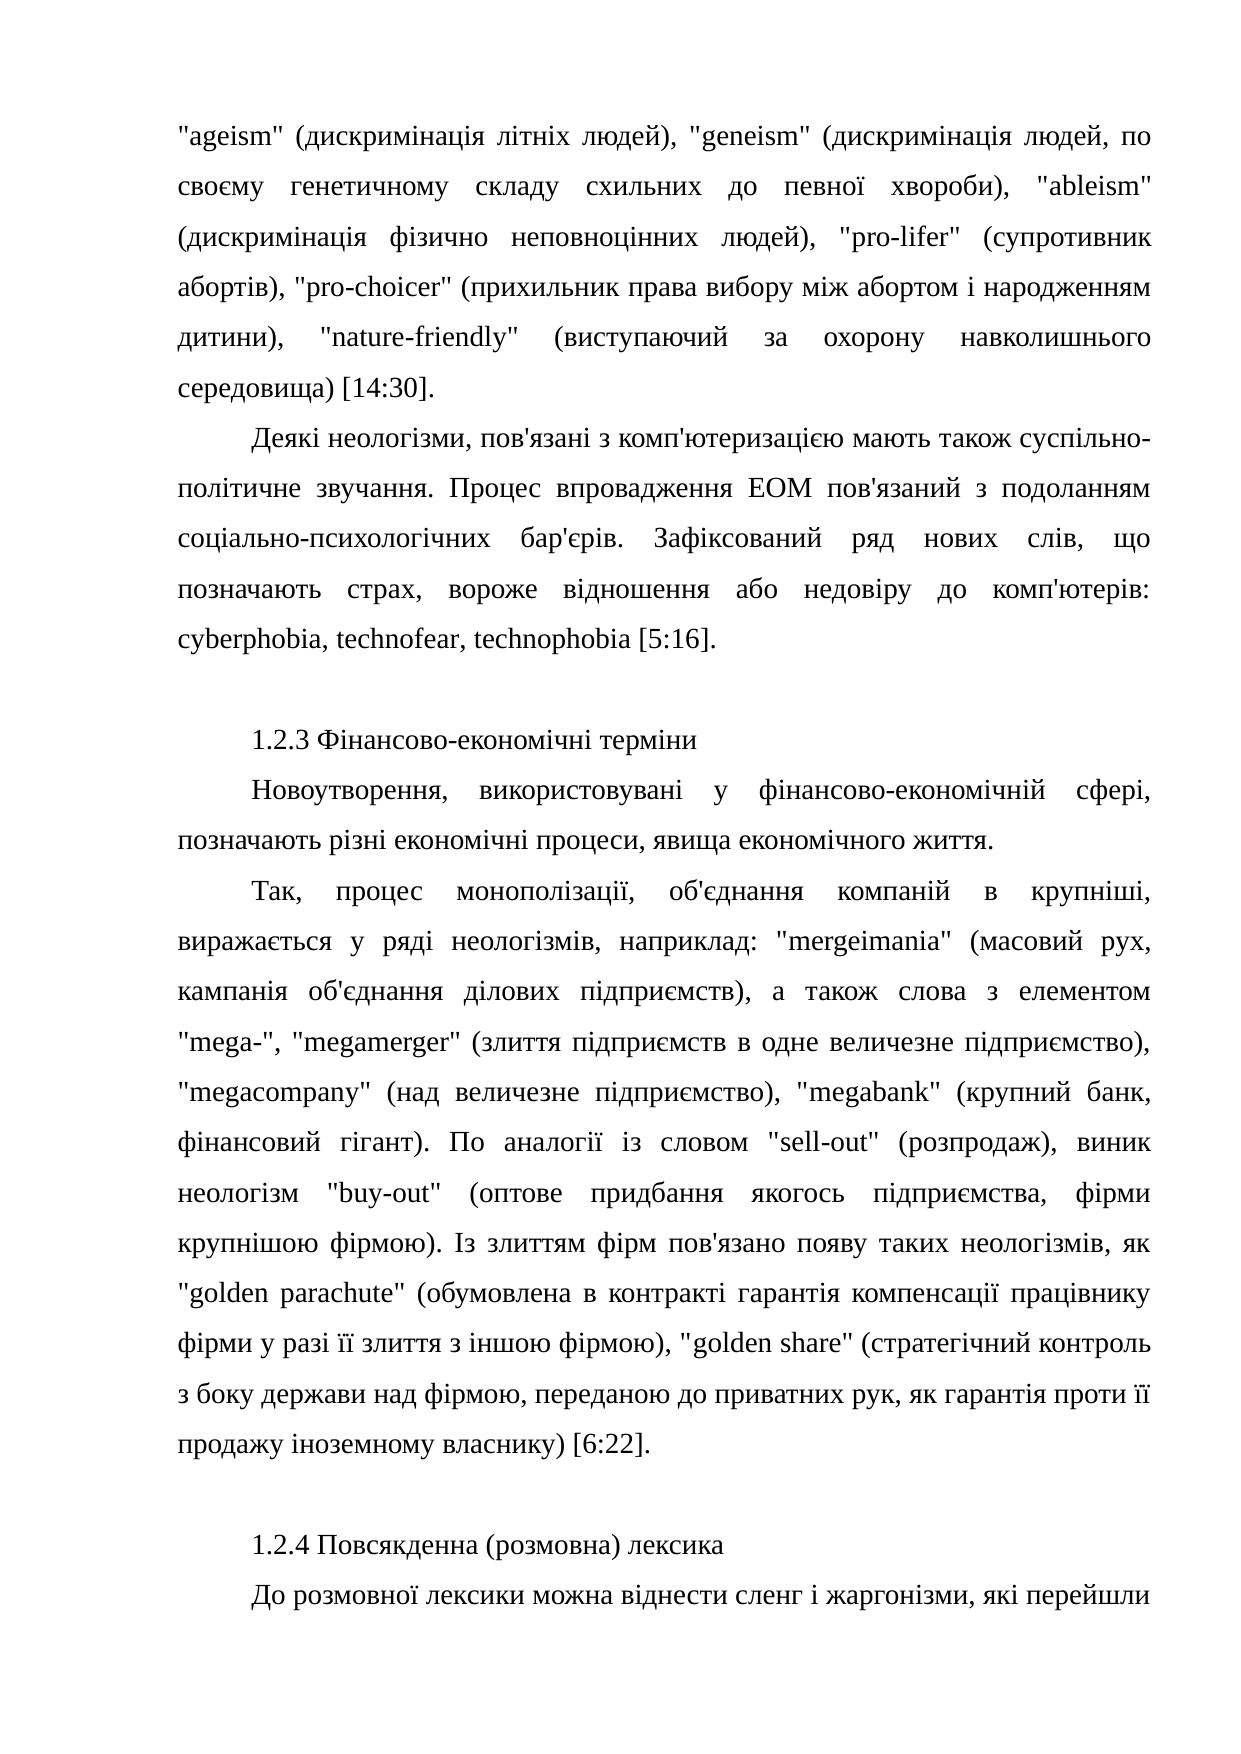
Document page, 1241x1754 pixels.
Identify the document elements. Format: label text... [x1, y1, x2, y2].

text 1.2.3 Фінансово-економічні терміни [177, 722, 1152, 755]
text Деякі неологізми, пов'язані з комп'ютеризацією мають також суспільно-політичне звучання. Процес впровадження ЕОМ пов'язаний з подоланням соціально-психологічних бар'єрів. Зафіксований ряд нових слів, що позначають страх, вороже відношення або недовіру до комп'ютерів: cyberphobia, technofear, technophobia [5:16]. [177, 420, 1152, 655]
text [177, 118, 1152, 403]
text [177, 1577, 1152, 1611]
text Так, процес монополізації, об'єднання компаній в крупніші, виражається у ряді неологізмів, наприклад: "mergeimania" (масовий рух, кампанія об'єднання ділових підприємств), а також слова з елементом "mega-", "megamerger" (злиття підприємств в одне величезне підприємство), "megacompany" (над величезне підприємство), "megabank" (крупний банк, фінансовий гігант). По аналогії із словом "sell-out" (розпродаж), виник неологізм "buy-out" (оптове придбання якогось підприємства, фірми крупнішою фірмою). Із злиттям фірм пов'язано появу таких неологізмів, як "golden parachute" (обумовлена в контракті гарантія компенсації працівнику фірми у разі її злиття з іншою фірмою), "golden share" (стратегічний контроль з боку держави над фірмою, переданою до приватних рук, як гарантія проти її продажу іноземному власнику) [6:22]. [177, 873, 1152, 1460]
text Новоутворення, використовувані у фінансово-економічній сфері, позначають різні економічні процеси, явища економічного життя. [177, 772, 1152, 856]
text 1.2.4 Повсякденна (розмовна) лексика [177, 1527, 1152, 1560]
